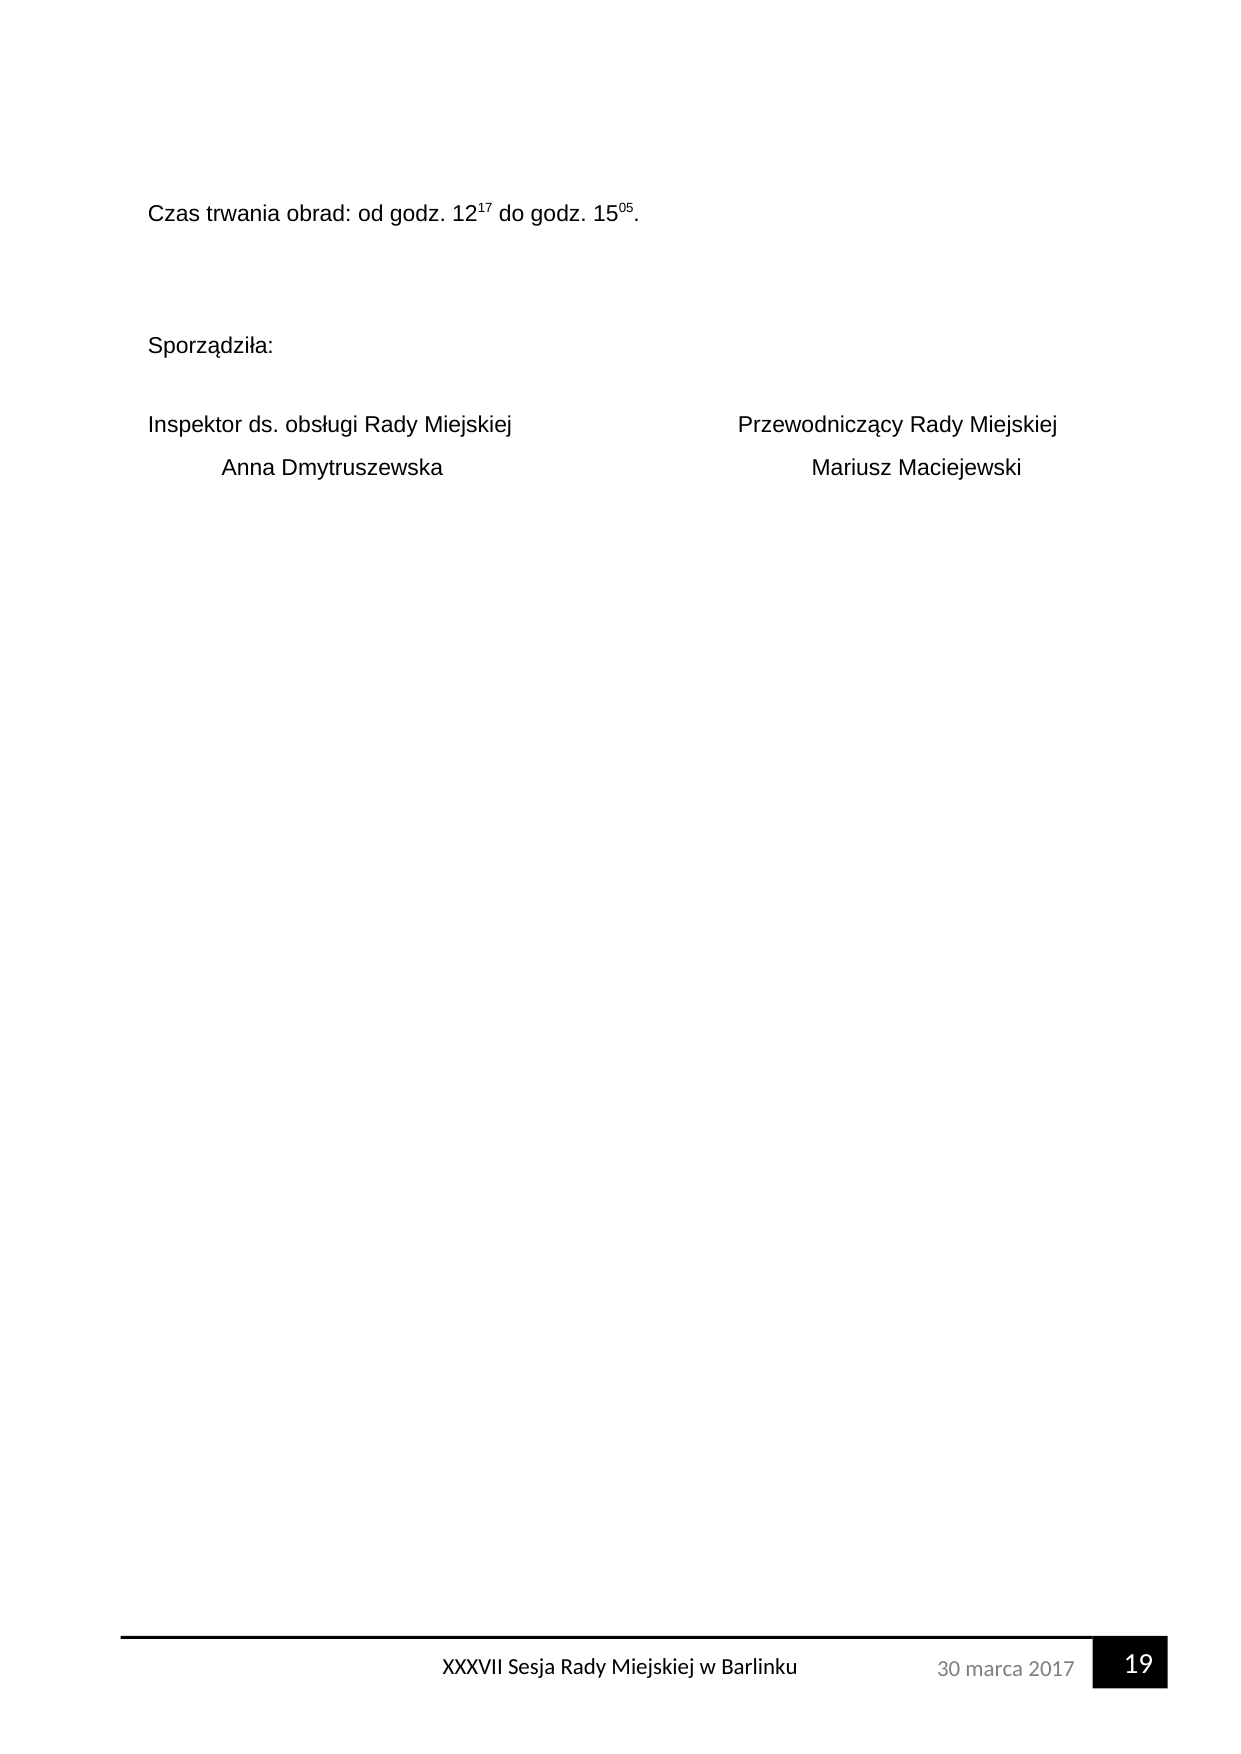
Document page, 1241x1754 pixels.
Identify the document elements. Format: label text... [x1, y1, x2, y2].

text Sporządziła: [148, 332, 1093, 358]
text Czas trwania obrad: od godz. 1217 do godz. 1505. [148, 200, 1093, 227]
text Inspektor ds. obsługi Rady Miejskiej Przewodniczący Rady Miejskiej [148, 411, 1093, 437]
text Anna Dmytruszewska Mariusz Maciejewski [148, 454, 1093, 480]
